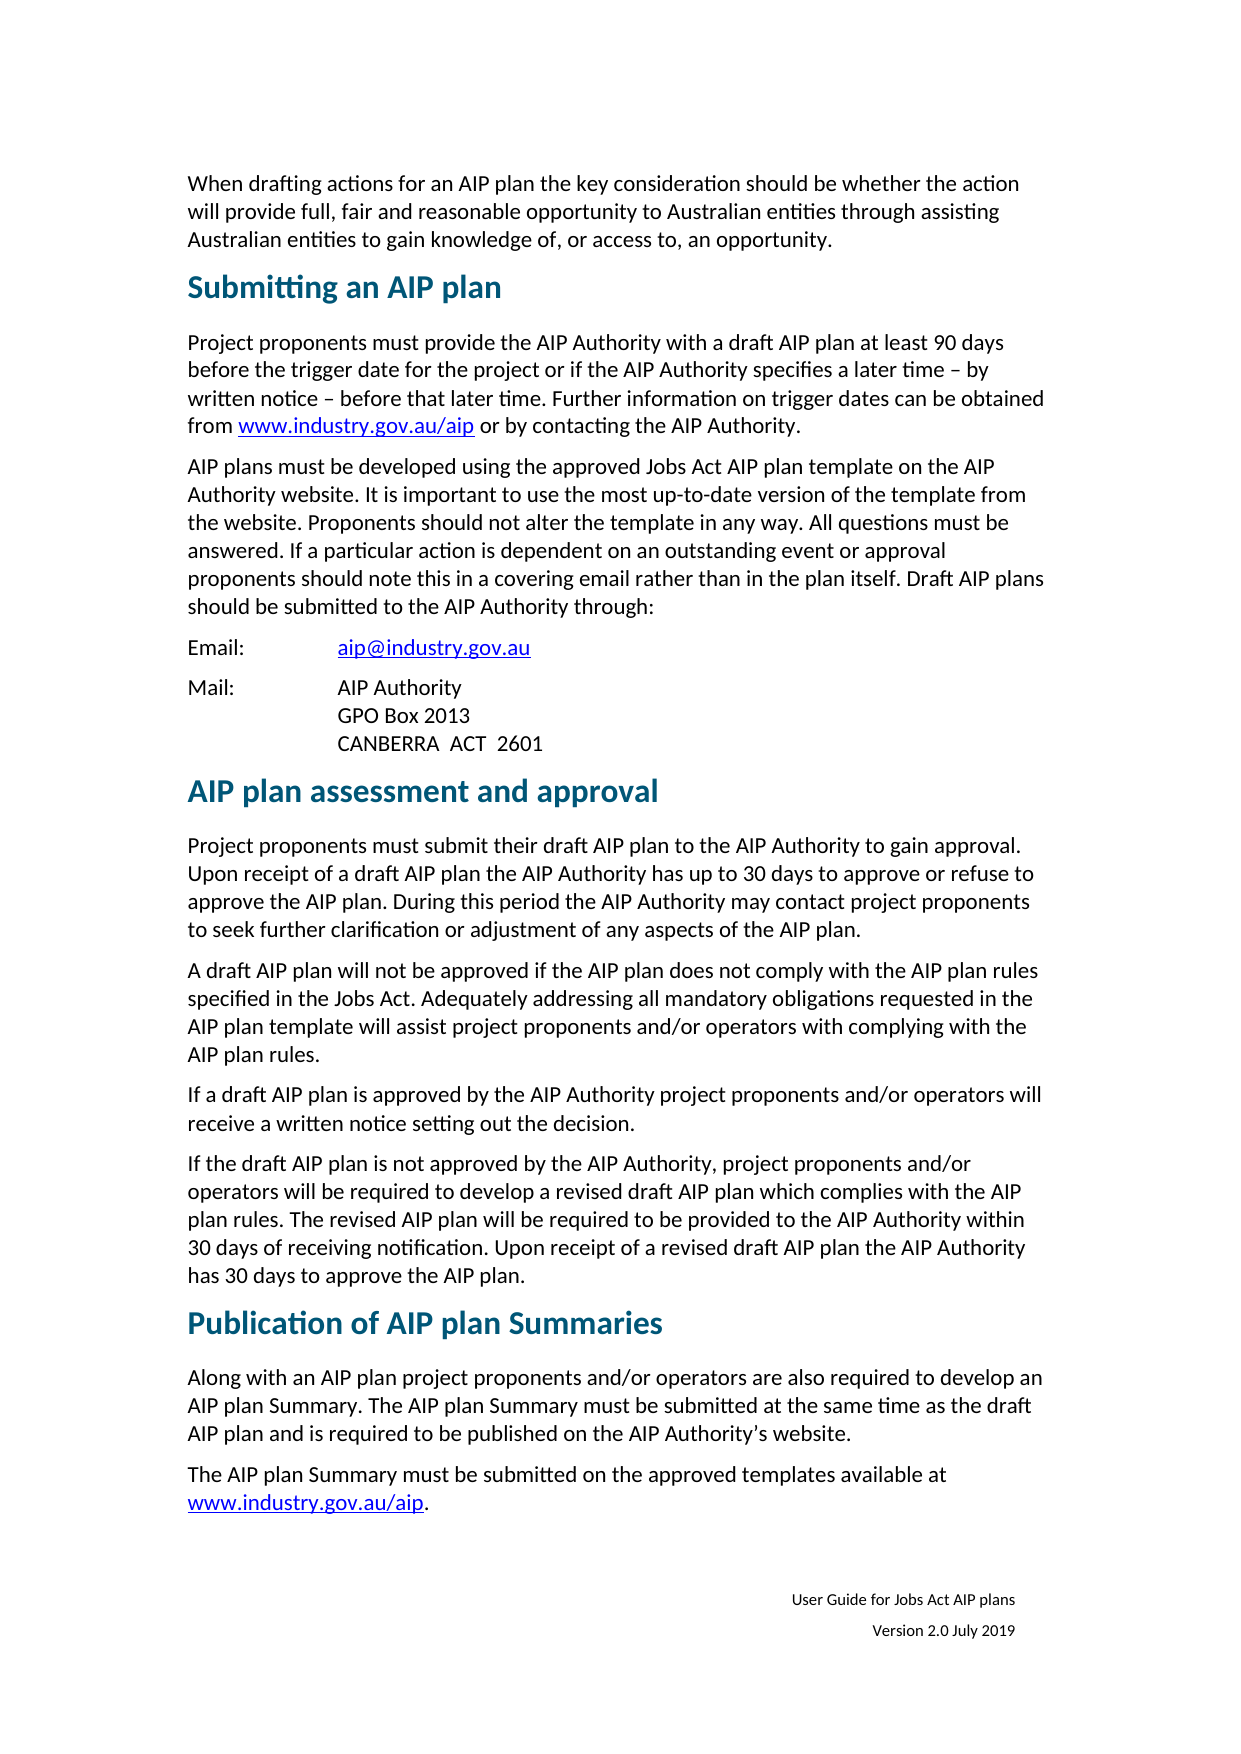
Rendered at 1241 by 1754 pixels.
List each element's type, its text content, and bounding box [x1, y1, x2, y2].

text Project proponents must provide the AIP Authority with a draft AIP plan at least 90 days before the trigger date for the project or if the AIP Authority specifies a later time – by written notice – before that later time. Further information on trigger dates can be obtained from www.industry.gov.au/aip or by contacting the AIP Authority. [187, 328, 1053, 440]
text When drafting actions for an AIP plan the key consideration should be whether the action will provide full, fair and reasonable opportunity to Australian entities through assisting Australian entities to gain knowledge of, or access to, an opportunity. [187, 169, 1053, 253]
subtitle Submitting an AIP plan [187, 266, 1053, 307]
subtitle AIP plan assessment and approval [187, 770, 1053, 811]
text If a draft AIP plan is approved by the AIP Authority project proponents and/or operators will receive a written notice setting out the decision. [187, 1081, 1053, 1137]
text Project proponents must submit their draft AIP plan to the AIP Authority to gain approval. Upon receipt of a draft AIP plan the AIP Authority has up to 30 days to approve or refuse to approve the AIP plan. During this period the AIP Authority may contact project proponents to seek further clarification or adjustment of any aspects of the AIP plan. [187, 831, 1053, 943]
text GPO Box 2013 [262, 701, 1053, 729]
text Along with an AIP plan project proponents and/or operators are also required to develop an AIP plan Summary. The AIP plan Summary must be submitted at the same time as the draft AIP plan and is required to be published on the AIP Authority’s website. [187, 1363, 1053, 1447]
text Mail: AIP Authority [187, 673, 1053, 701]
text CANBERRA ACT 2601 [187, 729, 1053, 757]
text If the draft AIP plan is not approved by the AIP Authority, project proponents and/or operators will be required to develop a revised draft AIP plan which complies with the AIP plan rules. The revised AIP plan will be required to be provided to the AIP Authority within 30 days of receiving notification. Upon receipt of a revised draft AIP plan the AIP Authority has 30 days to approve the AIP plan. [187, 1149, 1053, 1289]
text Email: aip@industry.gov.au [187, 633, 1053, 661]
text A draft AIP plan will not be approved if the AIP plan does not comply with the AIP plan rules specified in the Jobs Act. Adequately addressing all mandatory obligations requested in the AIP plan template will assist project proponents and/or operators with complying with the AIP plan rules. [187, 956, 1053, 1068]
subtitle Publication of AIP plan Summaries [187, 1302, 1053, 1342]
text AIP plans must be developed using the approved Jobs Act AIP plan template on the AIP Authority website. It is important to use the most up-to-date version of the template from the website. Proponents should not alter the template in any way. All questions must be answered. If a particular action is dependent on an outstanding event or approval proponents should note this in a covering email rather than in the plan itself. Draft AIP plans should be submitted to the AIP Authority through: [187, 452, 1053, 620]
text The AIP plan Summary must be submitted on the approved templates available at www.industry.gov.au/aip. [187, 1460, 1053, 1516]
